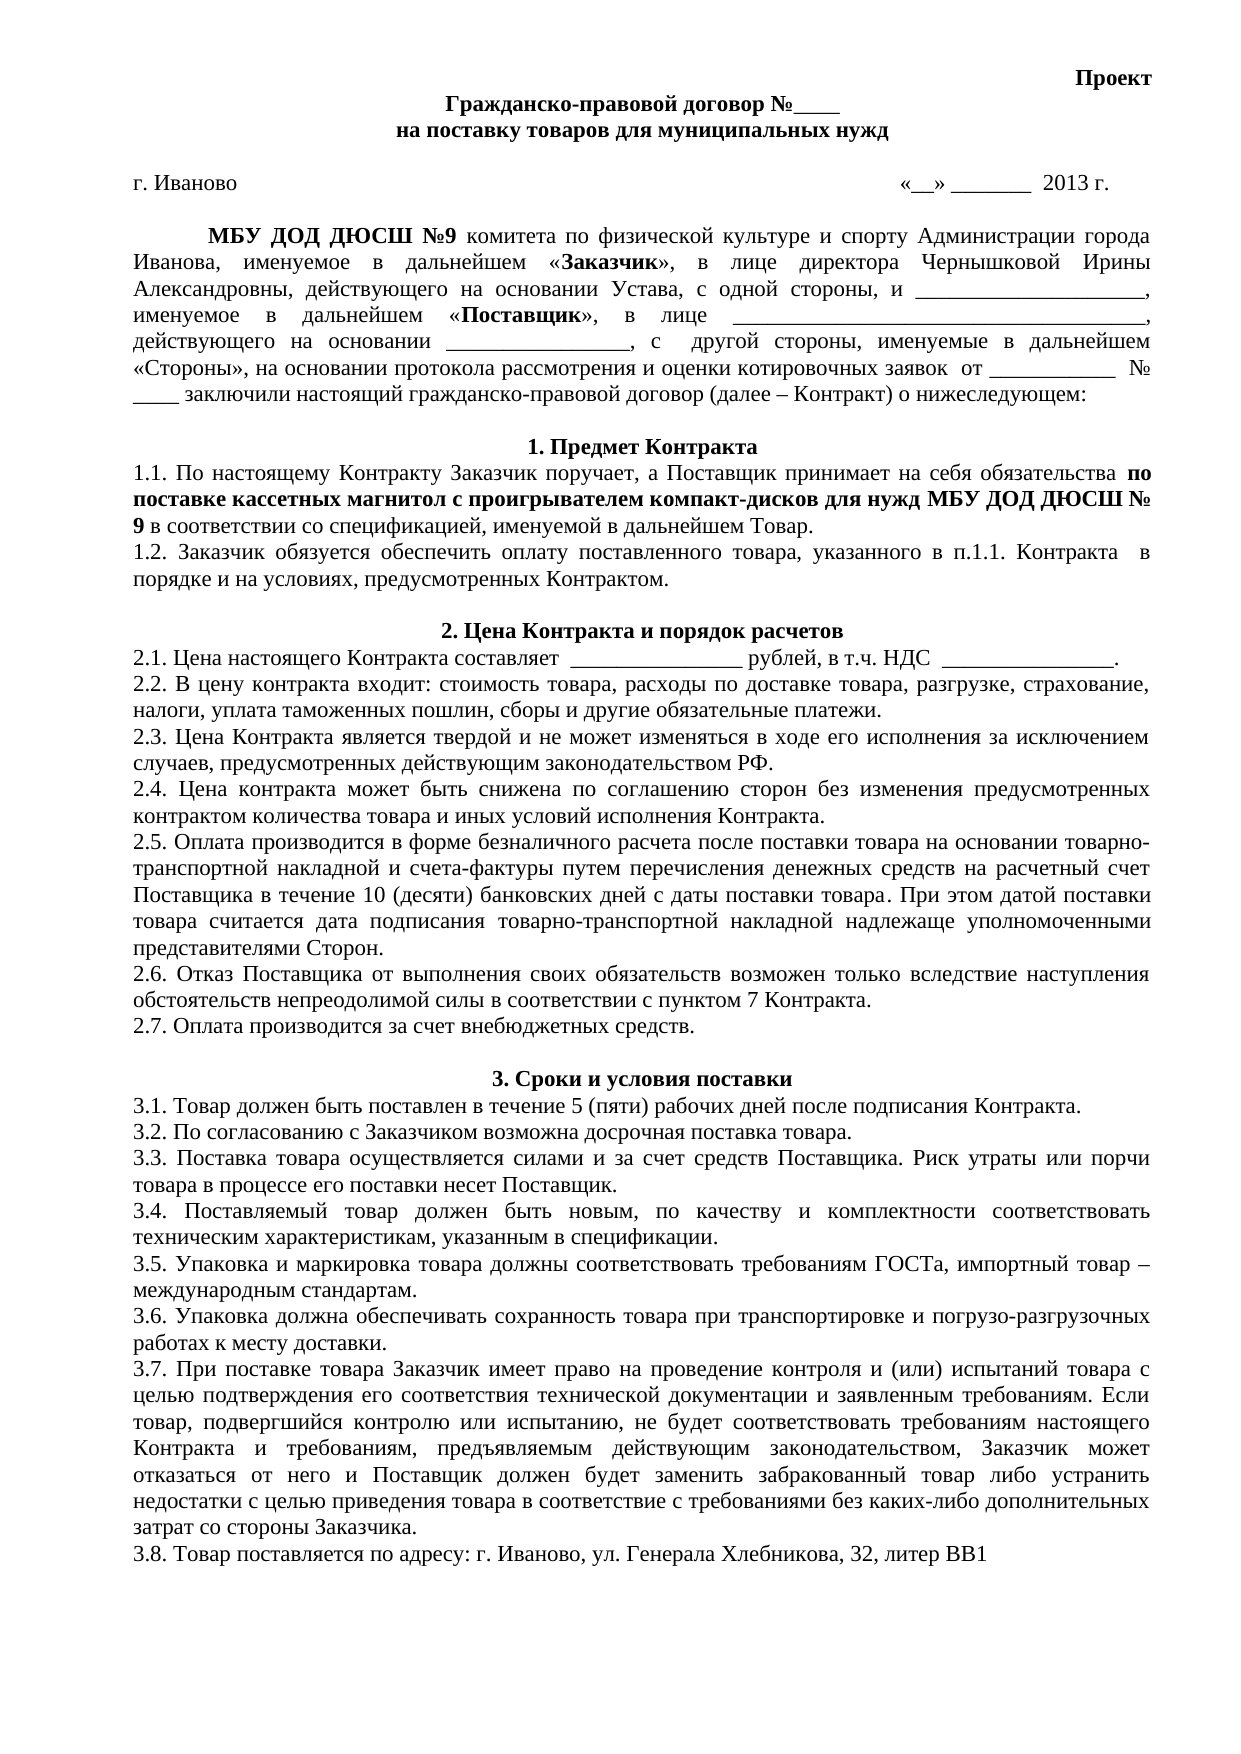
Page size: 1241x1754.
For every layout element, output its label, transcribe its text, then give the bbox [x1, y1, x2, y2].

text 3.5. Упаковка и маркировка товара должны соответствовать требованиям ГОСТа, импортный товар – международным стандартам. [133, 1250, 1152, 1302]
text Гражданско-правовой договор №____ [133, 90, 1152, 117]
text 1. Предмет Контракта [133, 433, 1152, 459]
text 3. Сроки и условия поставки [133, 1065, 1152, 1092]
text 3.6. Упаковка должна обеспечивать сохранность товара при транспортировке и погрузо-разгрузочных работах к месту доставки. [133, 1302, 1152, 1355]
text 3.4. Поставляемый товар должен быть новым, по качеству и комплектности соответствовать техническим характеристикам, указанным в спецификации. [133, 1197, 1152, 1250]
text 2.2. В цену контракта входит: стоимость товара, расходы по доставке товара, разгрузке, страхование, налоги, уплата таможенных пошлин, сборы и другие обязательные платежи. [133, 670, 1152, 723]
text 2.6. Отказ Поставщика от выполнения своих обязательств возможен только вследствие наступления обстоятельств непреодолимой силы в соответствии с пунктом 7 Контракта. [133, 960, 1152, 1013]
text 3.1. Товар должен быть поставлен в течение 5 (пяти) рабочих дней после подписания Контракта. [133, 1092, 1152, 1118]
text 3.3. Поставка товара осуществляется силами и за счет средств Поставщика. Риск утраты или порчи товара в процессе его поставки несет Поставщик. [133, 1144, 1152, 1197]
text МБУ ДОД ДЮСШ №9 комитета по физической культуре и спорту Администрации города Иванова, именуемое в дальнейшем «Заказчик», в лице директора Чернышковой Ирины Александровны, действующего на основании Устава, с одной стороны, и ____________________, именуемое в дальнейшем «Поставщик», в лице ____________________________________, действующего на основании ________________, с другой стороны, именуемые в дальнейшем «Стороны», на основании протокола рассмотрения и оценки котировочных заявок от ___________ № ____ заключили настоящий гражданско-правовой договор (далее – Контракт) о нижеследующем: [133, 222, 1152, 406]
text на поставку товаров для муниципальных нужд [133, 117, 1152, 143]
text 1.1. По настоящему Контракту Заказчик поручает, а Поставщик принимает на себя обязательства по поставке кассетных магнитол с проигрывателем компакт-дисков для нужд МБУ ДОД ДЮСШ № 9 в соответствии со спецификацией, именуемой в дальнейшем Товар. [133, 459, 1152, 538]
text 2.1. Цена настоящего Контракта составляет _______________ рублей, в т.ч. НДС _______________. [133, 644, 1152, 670]
text Проект [133, 64, 1152, 90]
text 3.8. Товар поставляется по адресу: г. Иваново, ул. Генерала Хлебникова, 32, литер ВВ1 [133, 1540, 1152, 1566]
text 3.7. При поставке товара Заказчик имеет право на проведение контроля и (или) испытаний товара с целью подтверждения его соответствия технической документации и заявленным требованиям. Если товар, подвергшийся контролю или испытанию, не будет соответствовать требованиям настоящего Контракта и требованиям, предъявляемым действующим законодательством, Заказчик может отказаться от него и Поставщик должен будет заменить забракованный товар либо устранить недостатки с целью приведения товара в соответствие с требованиями без каких-либо дополнительных затрат со стороны Заказчика. [133, 1355, 1152, 1540]
text 2.3. Цена Контракта является твердой и не может изменяться в ходе его исполнения за исключением случаев, предусмотренных действующим законодательством РФ. [133, 723, 1152, 775]
text 1.2. Заказчик обязуется обеспечить оплату поставленного товара, указанного в п.1.1. Контракта в порядке и на условиях, предусмотренных Контрактом. [133, 538, 1152, 591]
text 2.5. Оплата производится в форме безналичного расчета после поставки товара на основании товарно-транспортной накладной и счета-фактуры путем перечисления денежных средств на расчетный счет Поставщика в течение 10 (десяти) банковских дней с даты поставки товара. При этом датой поставки товара считается дата подписания товарно-транспортной накладной надлежаще уполномоченными представителями Сторон. [133, 828, 1152, 960]
text 2.7. Оплата производится за счет внебюджетных средств. [133, 1013, 1152, 1039]
text 2. Цена Контракта и порядок расчетов [133, 617, 1152, 644]
text г. Иваново «__» _______ 2013 г. [133, 169, 1152, 196]
text 3.2. По согласованию с Заказчиком возможна досрочная поставка товара. [133, 1118, 1152, 1144]
text 2.4. Цена контракта может быть снижена по соглашению сторон без изменения предусмотренных контрактом количества товара и иных условий исполнения Контракта. [133, 775, 1152, 828]
